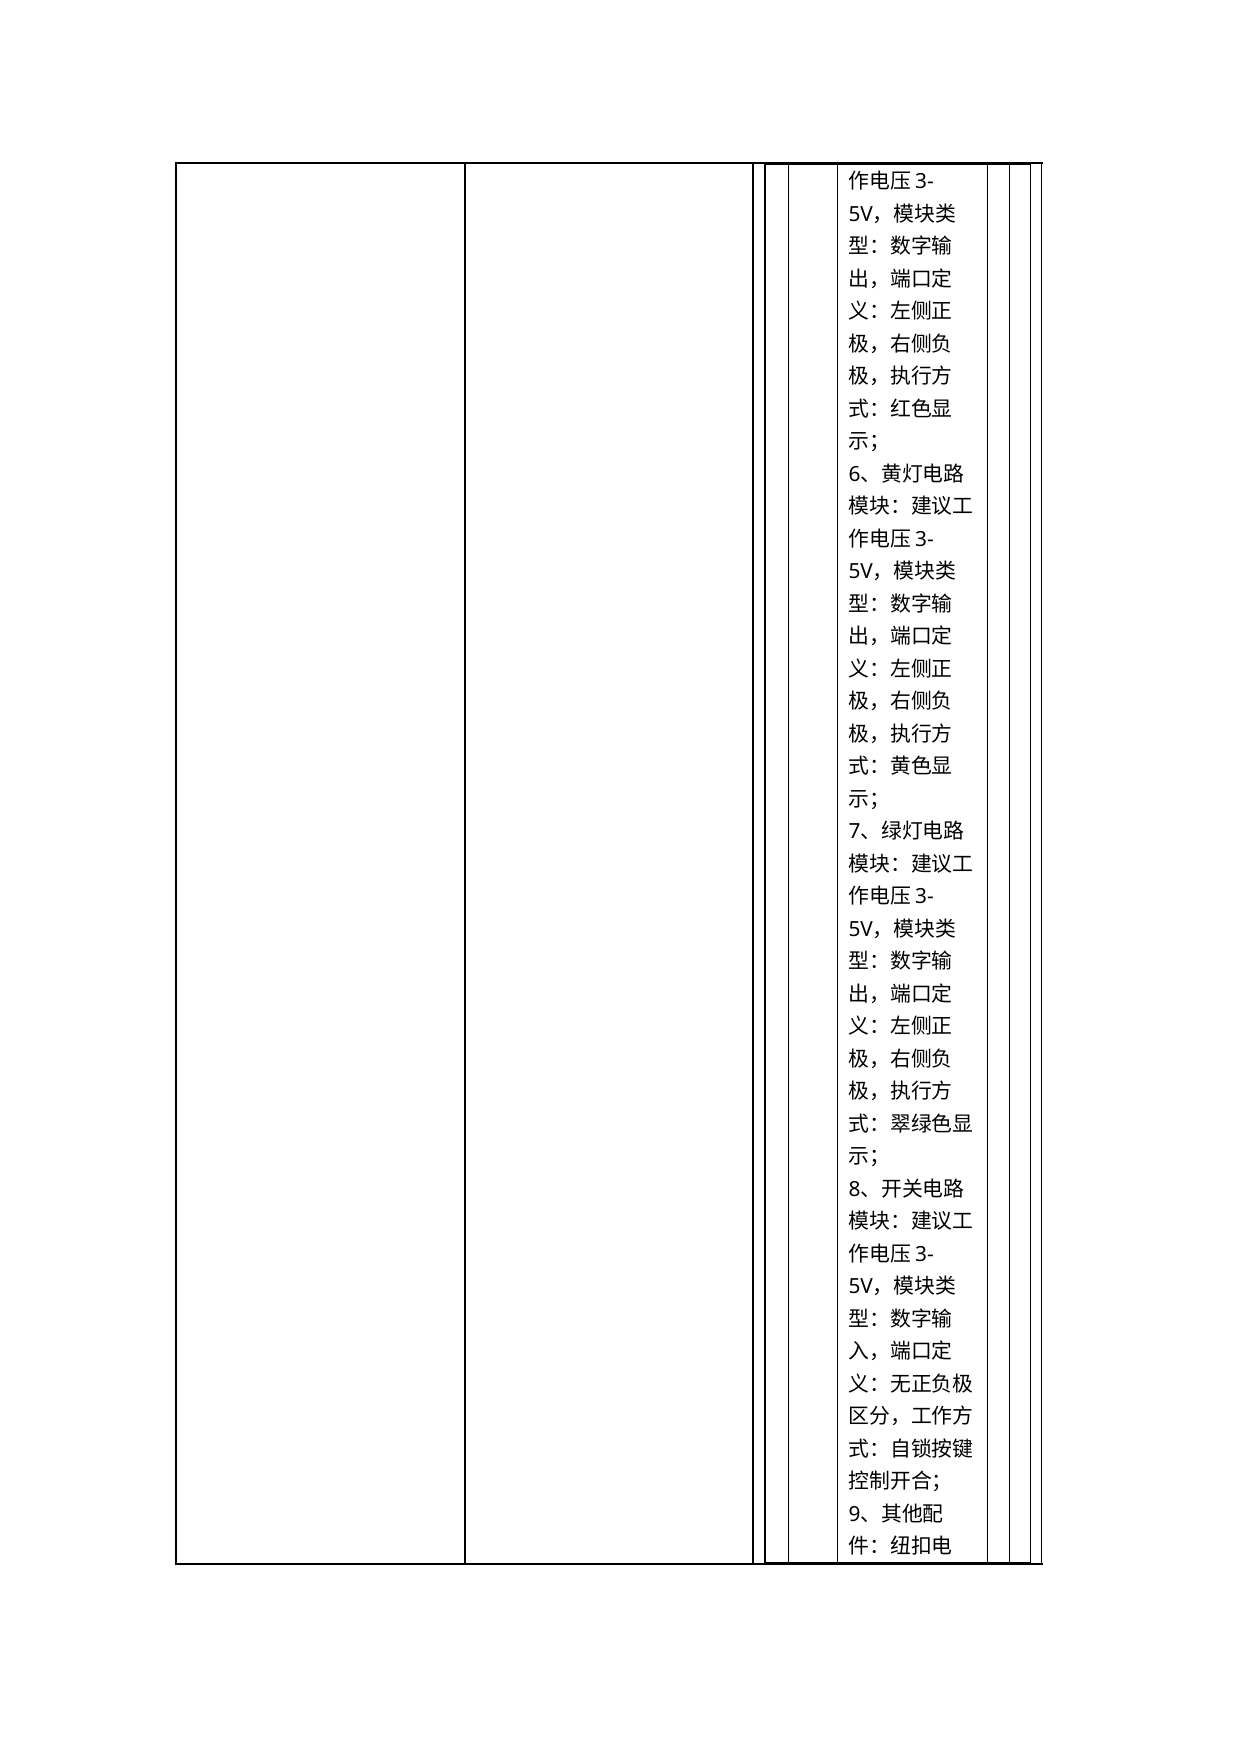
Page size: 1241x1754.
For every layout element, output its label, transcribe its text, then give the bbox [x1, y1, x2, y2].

table_cell [988, 165, 1009, 1562]
table_cell [838, 165, 987, 1562]
table_cell [1010, 165, 1030, 1562]
table_cell [1031, 164, 1041, 1563]
table_cell [754, 164, 764, 1563]
table_cell [766, 165, 788, 1562]
table_cell 1 [177, 164, 464, 1563]
table_cell [789, 165, 837, 1562]
table_cell [466, 164, 752, 1563]
